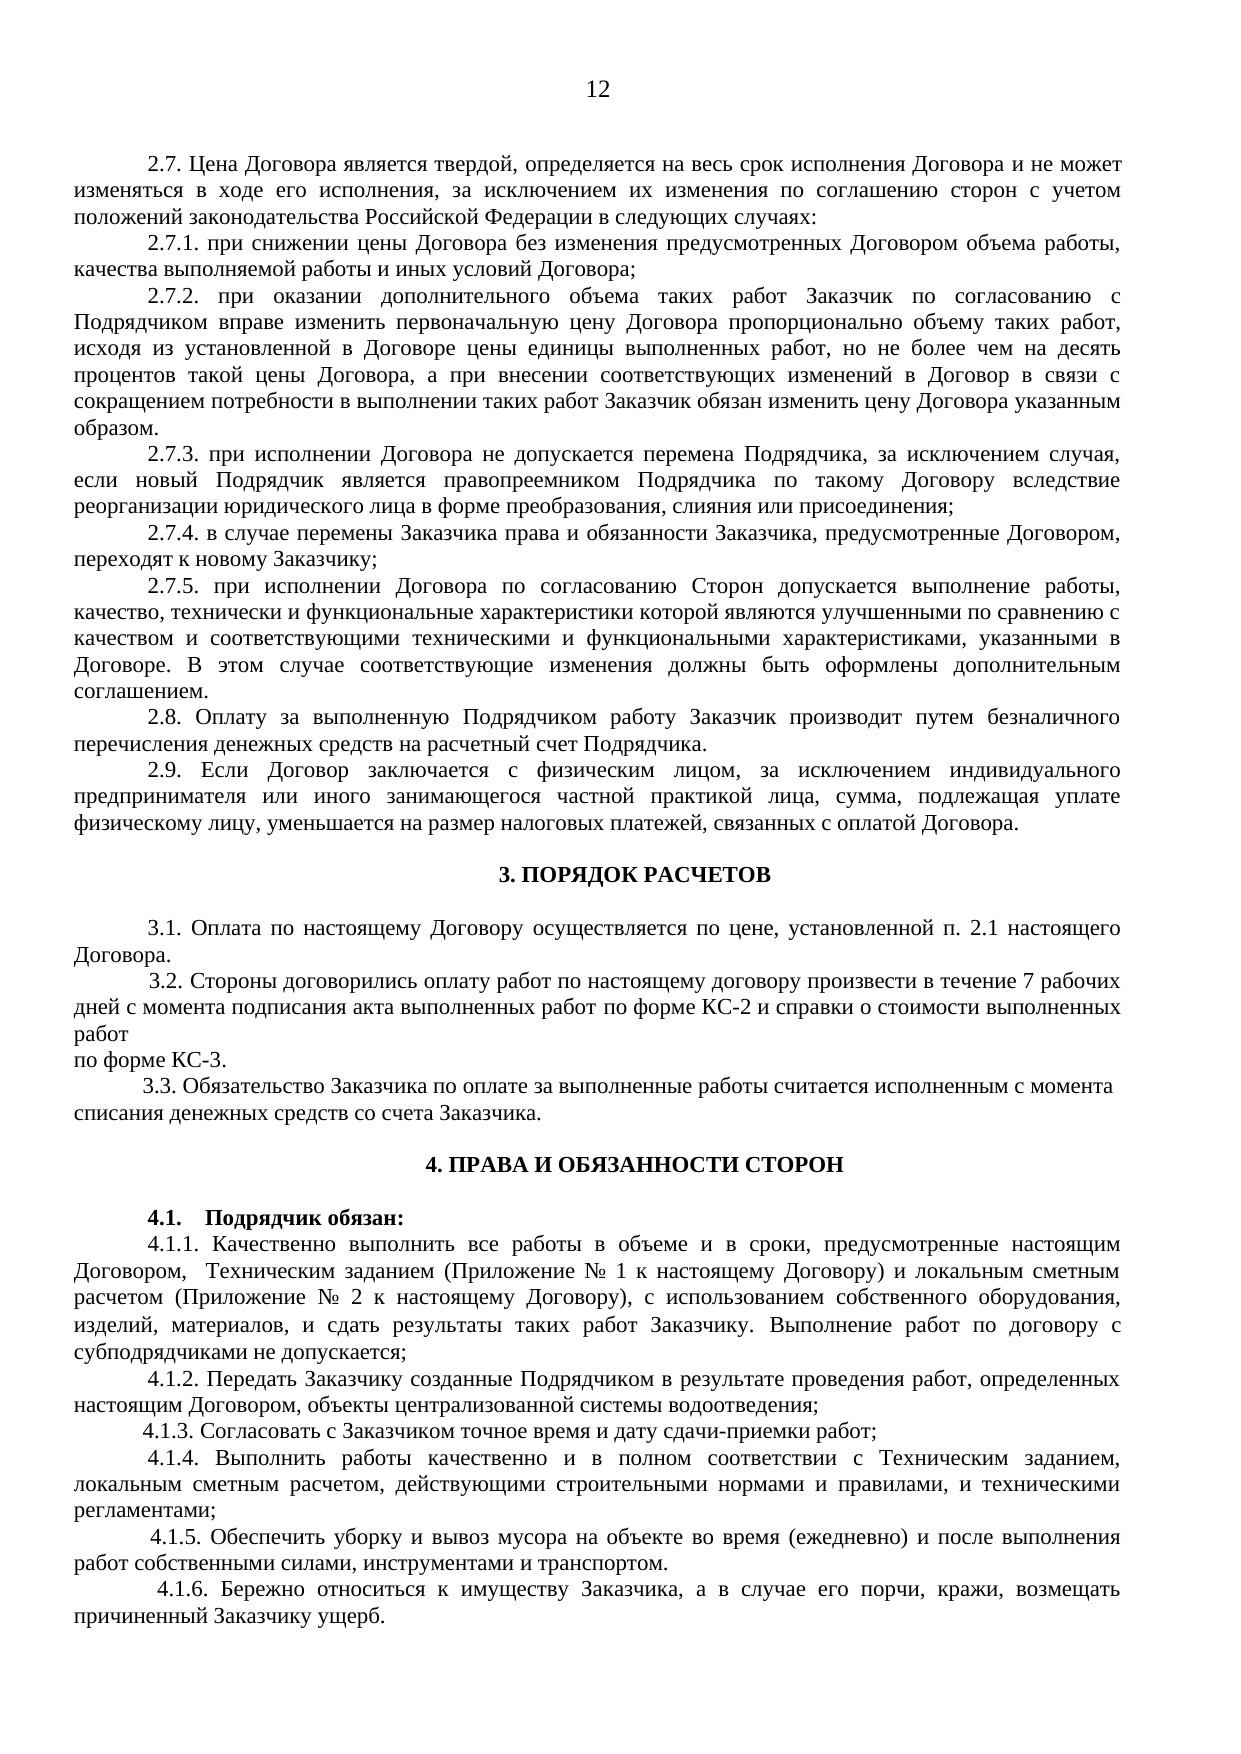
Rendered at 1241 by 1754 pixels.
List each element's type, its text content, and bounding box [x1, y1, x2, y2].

text 4.1.1. Качественно выполнить все работы в объеме и в сроки, предусмотренные настоящим Договором, Техническим заданием (Приложение № 1 к настоящему Договору) и локальным сметным расчетом (Приложение № 2 к настоящему Договору), с использованием собственного оборудования, изделий, материалов, и сдать результаты таких работ Заказчику. Выполнение работ по договору с субподрядчиками не допускается; [74, 1231, 1122, 1365]
text 4.1.5. Обеспечить уборку и вывоз мусора на объекте во время (ежедневно) и после выполнения работ собственными силами, инструментами и транспортом. [74, 1523, 1122, 1576]
text 4.1.4. Выполнить работы качественно и в полном соответствии с Техническим заданием, локальным сметным расчетом, действующими строительными нормами и правилами, и техническими регламентами; [74, 1444, 1122, 1523]
text 2.8. Оплату за выполненную Подрядчиком работу Заказчик производит путем безналичного перечисления денежных средств на расчетный счет Подрядчика. [74, 703, 1122, 756]
text 4.1.2. Передать Заказчику созданные Подрядчиком в результате проведения работ, определенных настоящим Договором, объекты централизованной системы водоотведения; [74, 1365, 1122, 1417]
text 2.7.1. при снижении цены Договора без изменения предусмотренных Договором объема работы, качества выполняемой работы и иных условий Договора; [74, 229, 1122, 282]
text 4.1.6. Бережно относиться к имуществу Заказчика, а в случае его порчи, кражи, возмещать причиненный Заказчику ущерб. [74, 1576, 1122, 1628]
text 3. ПОРЯДОК РАСЧЕТОВ [74, 862, 1122, 888]
text 2.7.2. при оказании дополнительного объема таких работ Заказчик по согласованию с Подрядчиком вправе изменить первоначальную цену Договора пропорционально объему таких работ, исходя из установленной в Договоре цены единицы выполненных работ, но не более чем на десять процентов такой цены Договора, а при внесении соответствующих изменений в Договор в связи с сокращением потребности в выполнении таких работ Заказчик обязан изменить цену Договора указанным образом. [74, 282, 1122, 440]
text 2.7.3. при исполнении Договора не допускается перемена Подрядчика, за исключением случая, если новый Подрядчик является правопреемником Подрядчика по такому Договору вследствие реорганизации юридического лица в форме преобразования, слияния или присоединения; [74, 440, 1122, 519]
text 4. ПРАВА И ОБЯЗАННОСТИ СТОРОН [74, 1151, 1122, 1178]
text 2.9. Если Договор заключается с физическим лицом, за исключением индивидуального предпринимателя или иного занимающегося частной практикой лица, сумма, подлежащая уплате физическому лицу, уменьшается на размер налоговых платежей, связанных с оплатой Договора. [74, 756, 1122, 835]
text 4.1.3. Согласовать с Заказчиком точное время и дату сдачи-приемки работ; [74, 1417, 1122, 1444]
text 2.7.5. при исполнении Договора по согласованию Сторон допускается выполнение работы, качество, технически и функциональные характеристики которой являются улучшенными по сравнению с качеством и соответствующими техническими и функциональными характеристиками, указанными в Договоре. В этом случае соответствующие изменения должны быть оформлены дополнительным соглашением. [74, 572, 1122, 703]
text 3.1. Оплата по настоящему Договору осуществляется по цене, установленной п. 2.1 настоящего Договора. [74, 914, 1122, 967]
text 3.2. Стороны договорились оплату работ по настоящему договору произвести в течение 7 рабочих дней с момента подписания акта выполненных работ по форме КС-2 и справки о стоимости выполненных работ по форме КС-3. [74, 967, 1122, 1072]
text 3.3. Обязательство Заказчика по оплате за выполненные работы считается исполненным с момента списания денежных средств со счета Заказчика. [74, 1072, 1122, 1125]
text 4.1. Подрядчик обязан: [74, 1204, 1122, 1231]
text 2.7.4. в случае перемены Заказчика права и обязанности Заказчика, предусмотренные Договором, переходят к новому Заказчику; [74, 519, 1122, 572]
text 2.7. Цена Договора является твердой, определяется на весь срок исполнения Договора и не может изменяться в ходе его исполнения, за исключением их изменения по соглашению сторон с учетом положений законодательства Российской Федерации в следующих случаях: [74, 150, 1122, 229]
